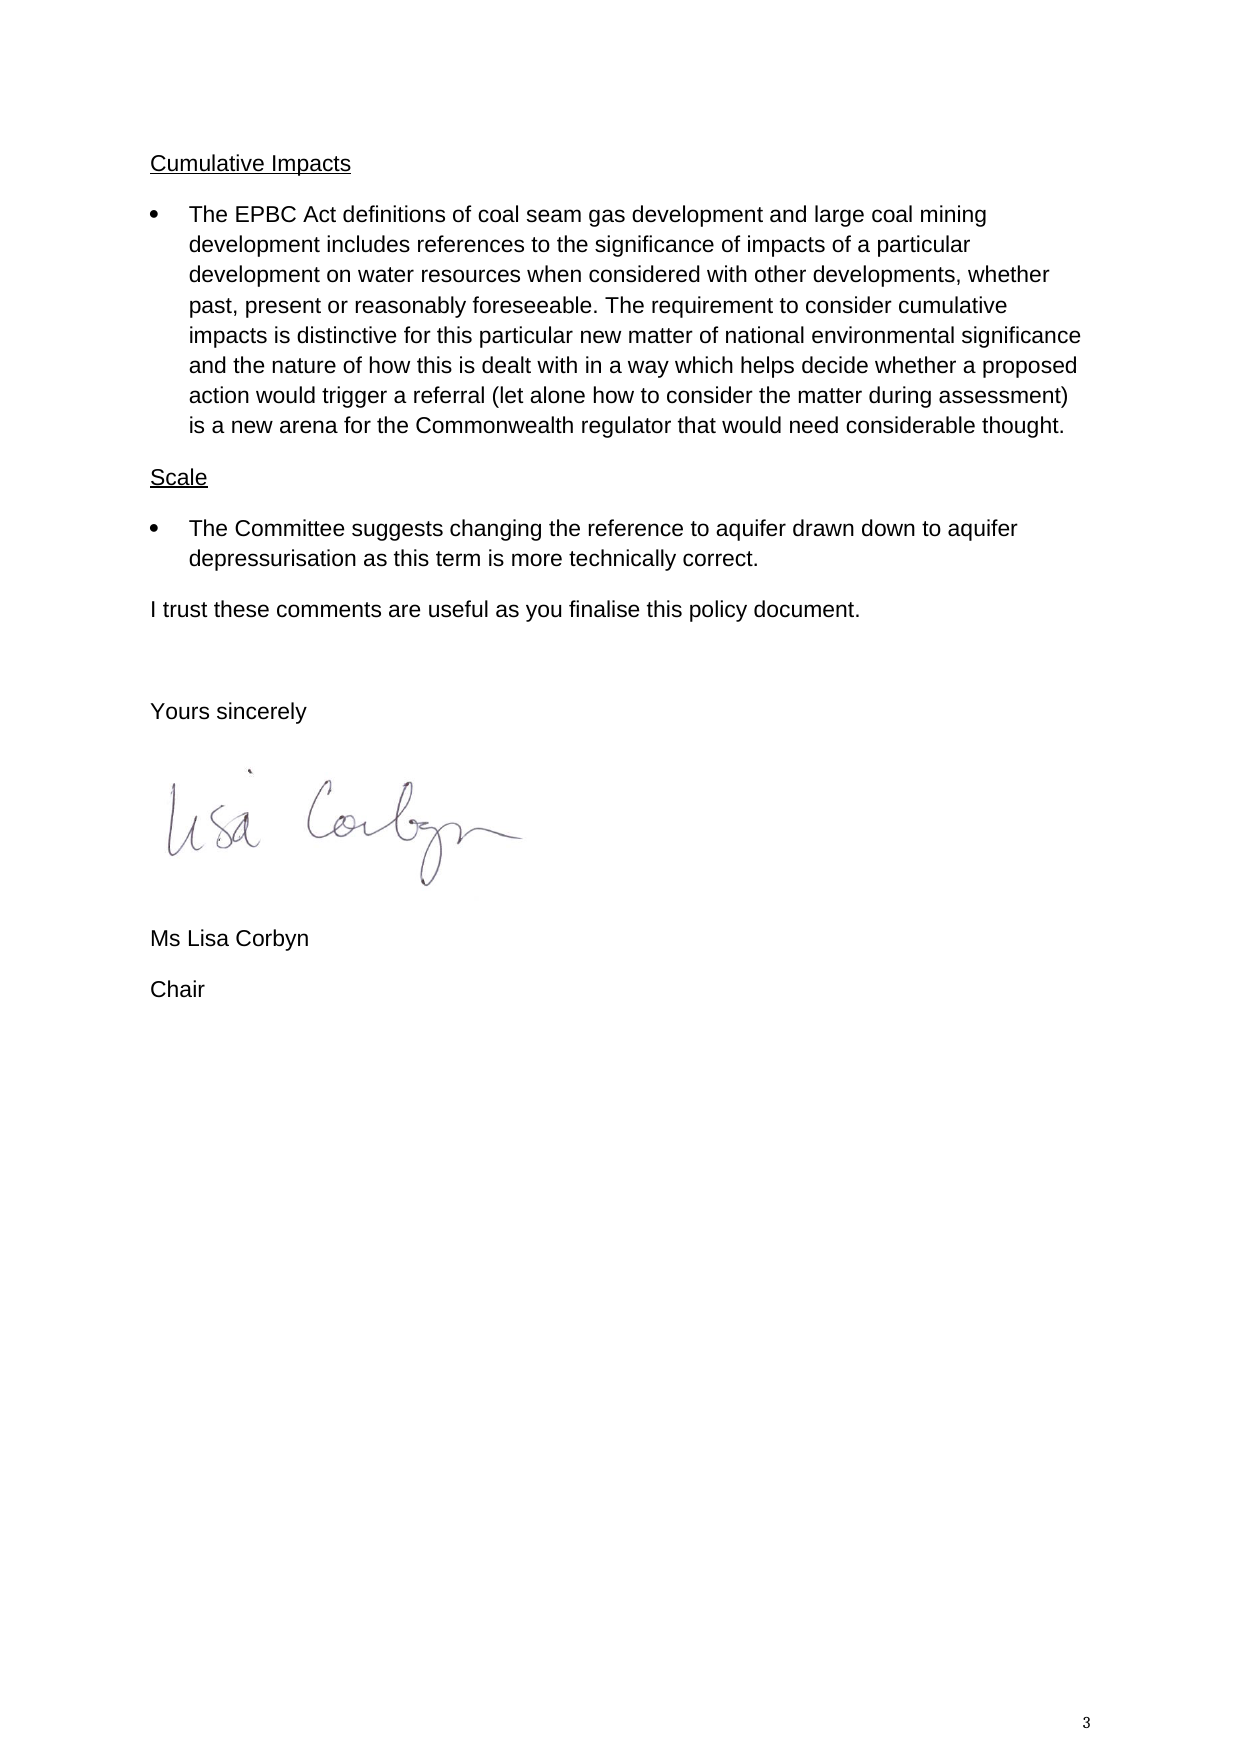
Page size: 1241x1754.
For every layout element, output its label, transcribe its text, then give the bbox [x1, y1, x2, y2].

list Cumulative Impacts [150, 150, 1090, 176]
list Scale [150, 463, 1090, 490]
text Yours sincerely [150, 698, 1090, 724]
text Chair [150, 976, 1090, 1002]
list The EPBC Act definitions of coal seam gas development and large coal mining development includes references to the significance of impacts of a particular development on water resources when considered with other developments, whether past, present or reasonably foreseeable. The requirement to consider cumulative impacts is distinctive for this particular new matter of national environmental significance and the nature of how this is dealt with in a way which helps decide whether a proposed action would trigger a referral (let alone how to consider the matter during assessment) is a new arena for the Commonwealth regulator that would need considerable thought. [150, 201, 1090, 439]
picture [150, 748, 533, 901]
list The Committee suggests changing the reference to aquifer drawn down to aquifer depressurisation as this term is more technically correct. [150, 514, 1090, 571]
list I trust these comments are useful as you finalise this policy document. [150, 596, 1090, 622]
text Ms Lisa Corbyn [150, 924, 1090, 951]
